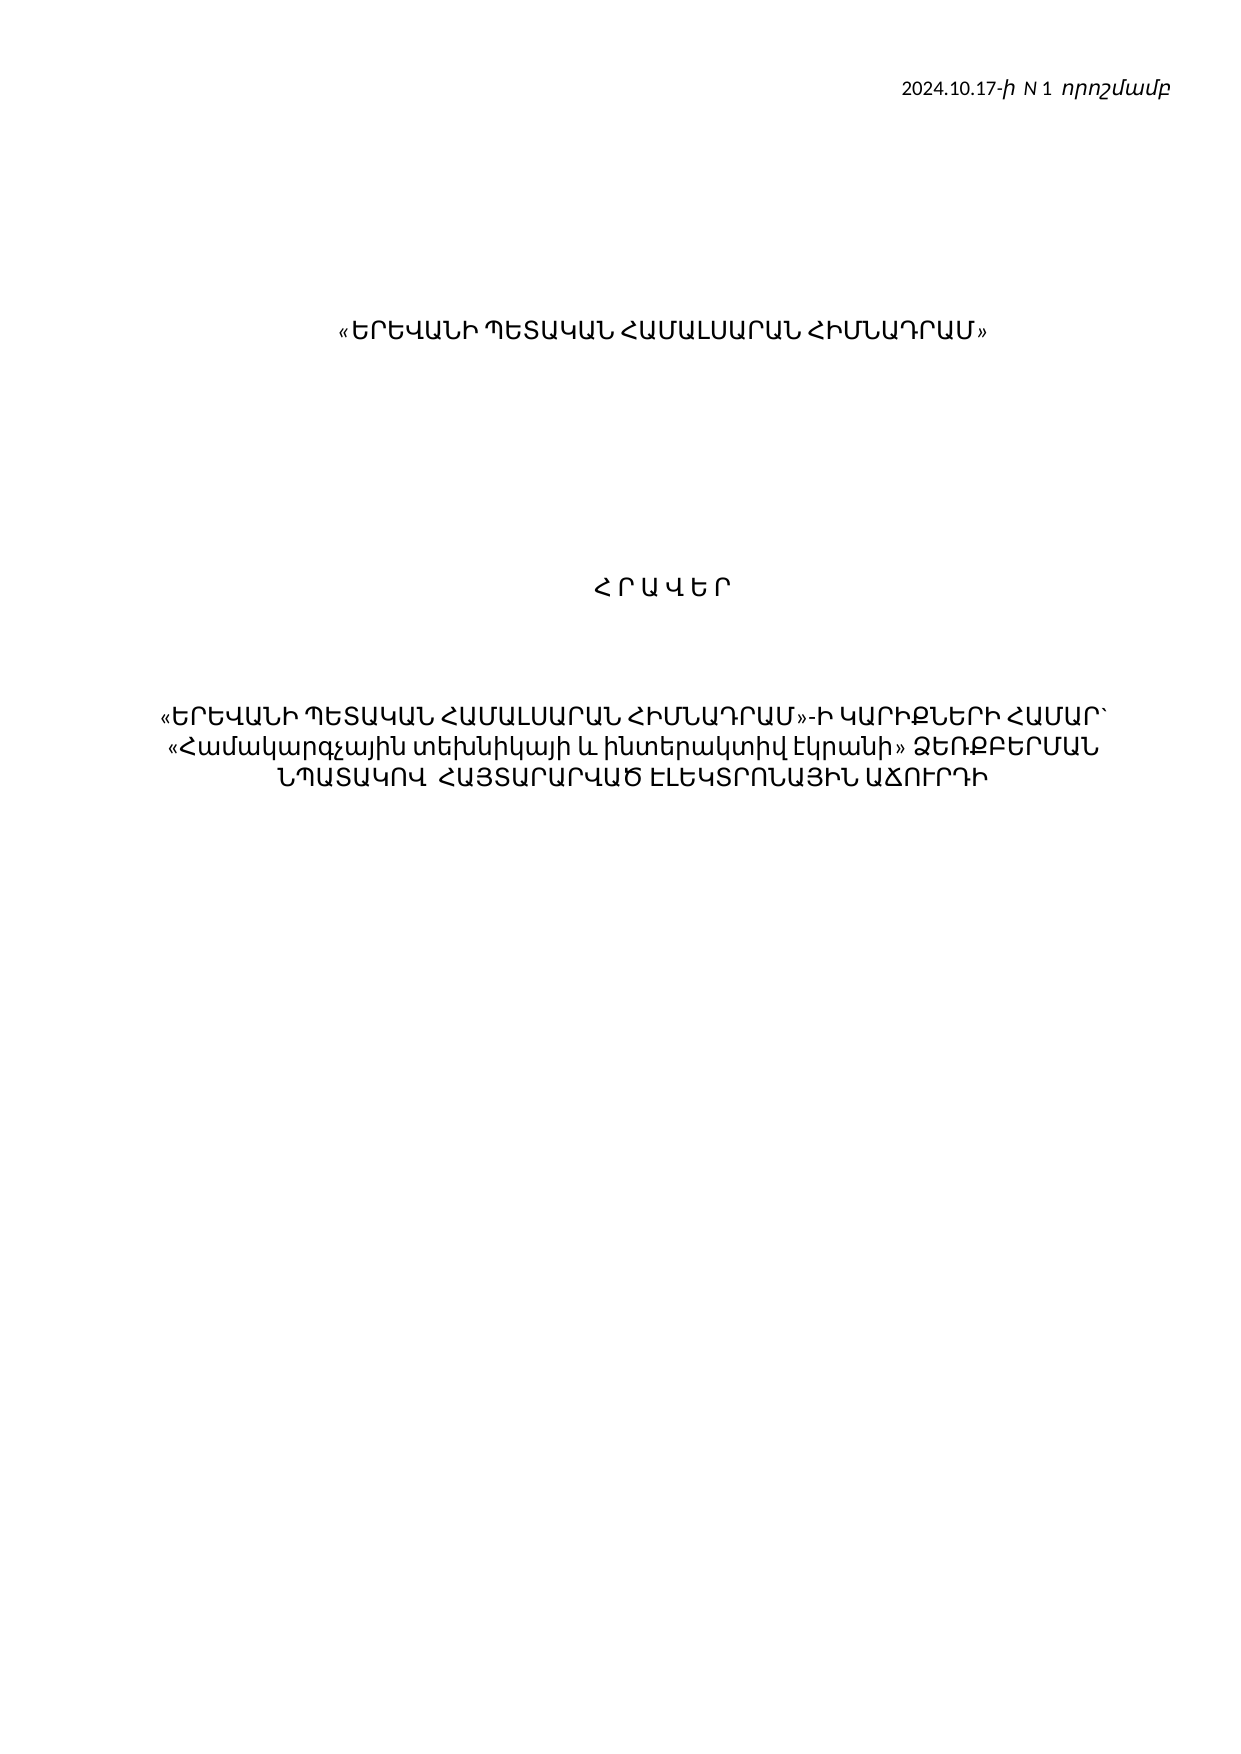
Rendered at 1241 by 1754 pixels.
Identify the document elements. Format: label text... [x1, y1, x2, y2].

text Հ Ր Ա Վ Ե Ր [94, 572, 1172, 602]
text « ԵՐԵՎԱՆԻ ՊԵՏԱԿԱՆ ՀԱՄԱԼՍԱՐԱՆ ՀԻՄՆԱԴՐԱՄ» [94, 316, 1172, 346]
text 2024.10.17 -ի N 1 որոշմամբ [94, 75, 1171, 100]
text «ԵՐԵՎԱՆԻ ՊԵՏԱԿԱՆ ՀԱՄԱԼՍԱՐԱՆ ՀԻՄՆԱԴՐԱՄ»-Ի ԿԱՐԻՔՆԵՐԻ ՀԱՄԱՐ` «Համակարգչային տեխնիկայի և ինտերակտիվ էկրանի» ՁԵՌՔԲԵՐՄԱՆ ՆՊԱՏԱԿՈՎ ՀԱՅՏԱՐԱՐՎԱԾ ԷԼԵԿՏՐՈՆԱՅԻՆ ԱՃՈՒՐԴԻ [94, 701, 1172, 792]
